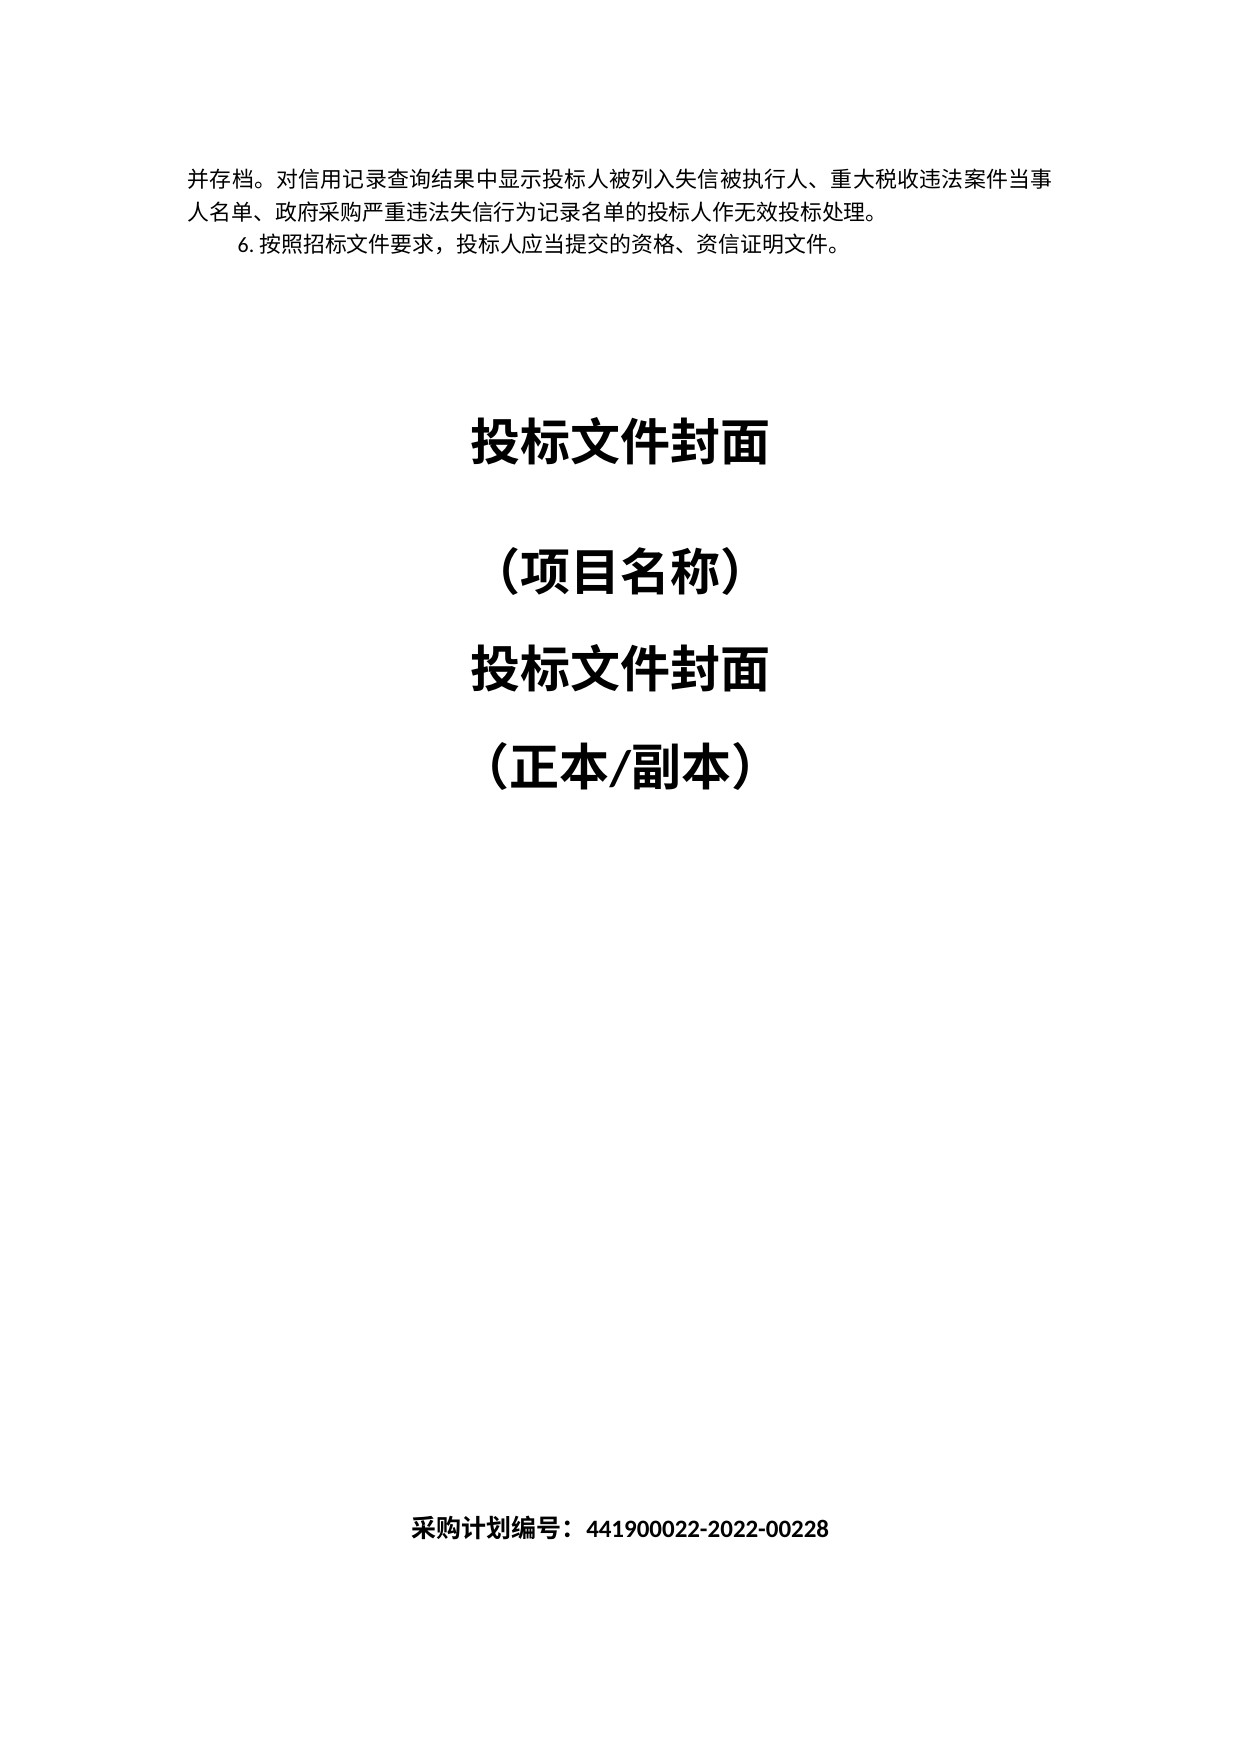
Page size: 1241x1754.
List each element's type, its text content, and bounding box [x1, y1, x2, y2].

text 投标文件封面 [187, 617, 1053, 714]
text 投标文件封面 [187, 389, 1053, 487]
text 6. 按照招标文件要求，投标人应当提交的资格、资信证明文件。 [187, 227, 1053, 259]
text （正本/副本） [187, 714, 1053, 1494]
text （项目名称） [187, 519, 1053, 617]
text 采购计划编号：441900022-2022-00228 [187, 1494, 1053, 1559]
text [187, 162, 1053, 227]
